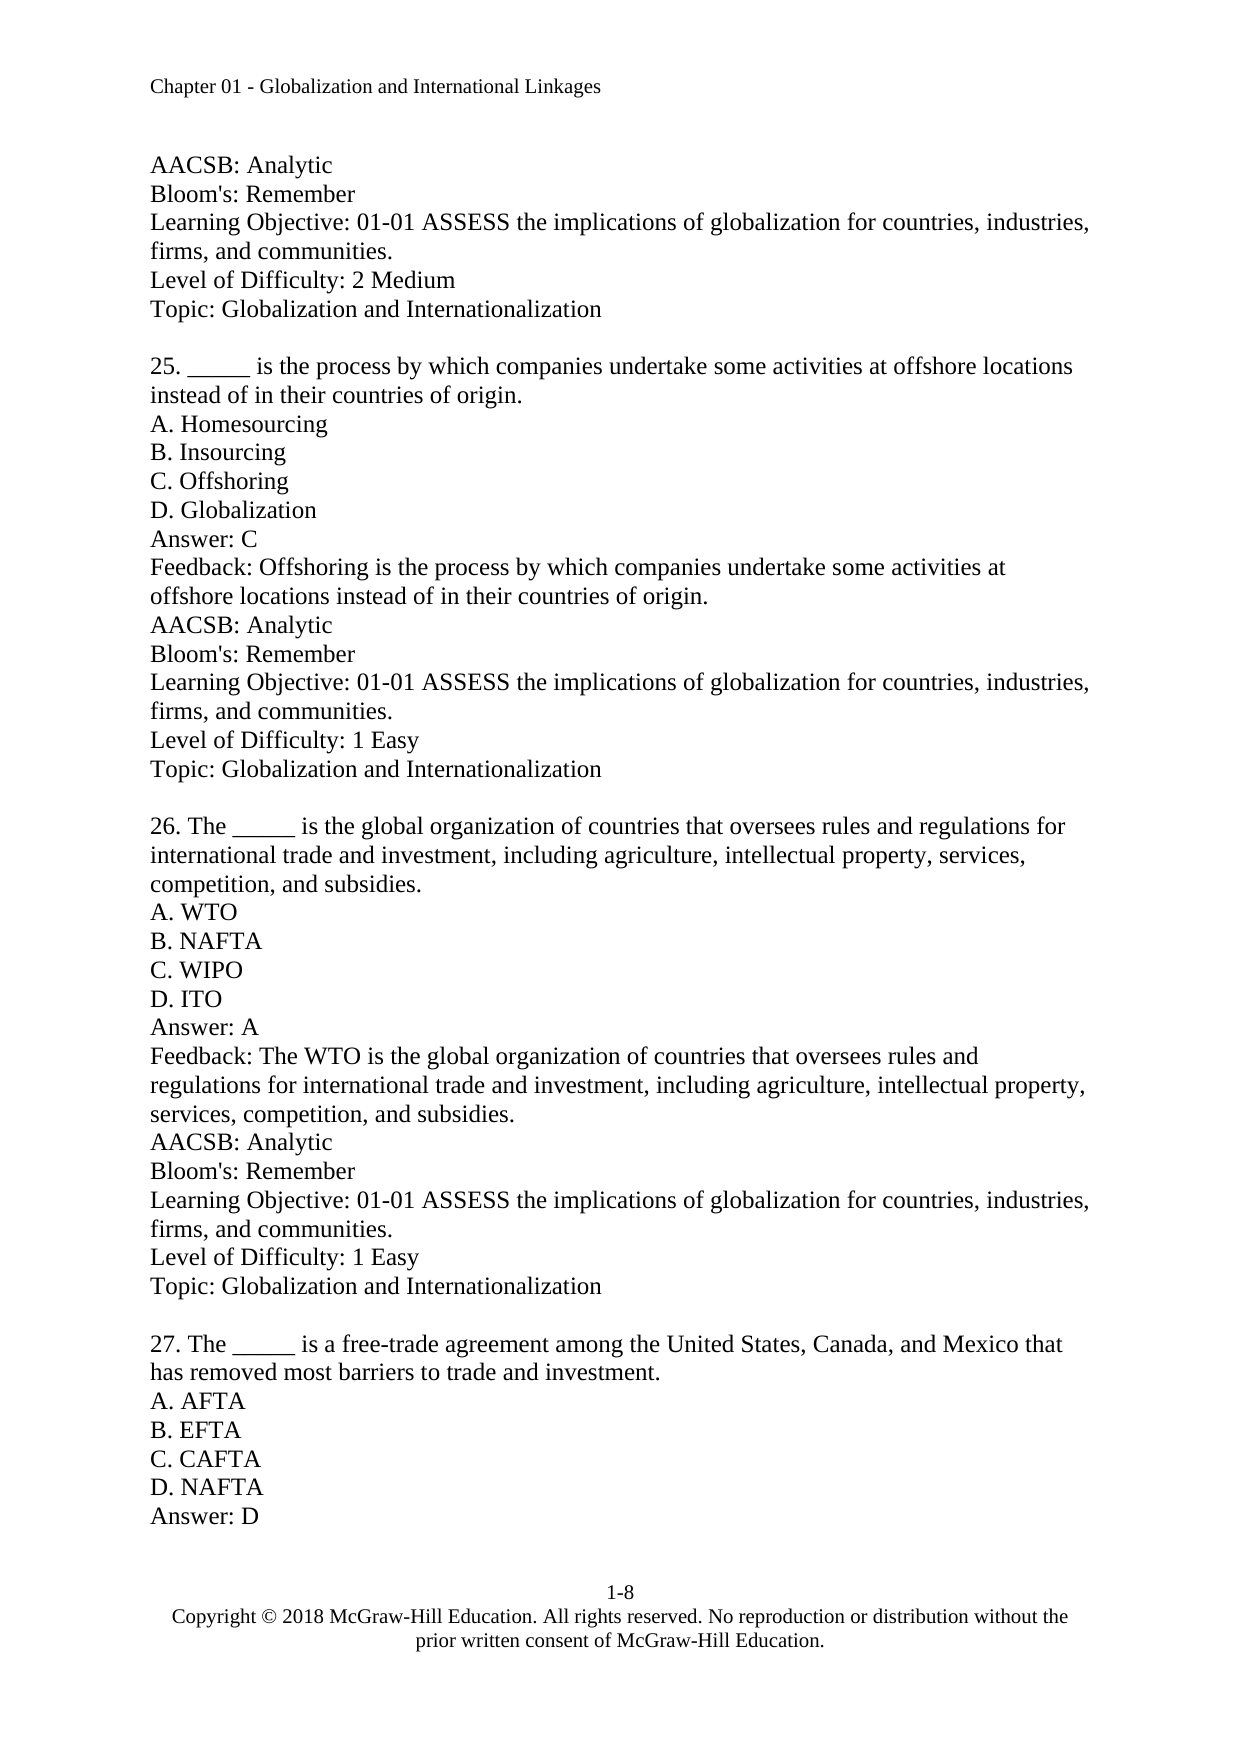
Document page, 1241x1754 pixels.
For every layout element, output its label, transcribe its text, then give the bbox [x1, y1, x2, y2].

text Bloom's: Remember [150, 179, 1090, 207]
text AACSB: Analytic [150, 610, 1090, 639]
text Topic: Globalization and Internationalization [150, 294, 1090, 322]
text D. NAFTA [150, 1472, 1090, 1501]
text AACSB: Analytic [150, 1127, 1090, 1156]
text Bloom's: Remember [150, 639, 1090, 667]
text Level of Difficulty: 2 Medium [150, 265, 1090, 294]
text AACSB: Analytic [150, 150, 1090, 179]
text Answer: D [150, 1501, 1090, 1530]
text Topic: Globalization and Internationalization [150, 754, 1090, 782]
text 26. The _____ is the global organization of countries that oversees rules and regulations for international trade and investment, including agriculture, intellectual property, services, competition, and subsidies. [150, 811, 1090, 897]
text B. EFTA [150, 1415, 1090, 1444]
text Learning Objective: 01-01 ASSESS the implications of globalization for countries, industries, firms, and communities. [150, 207, 1090, 265]
text Learning Objective: 01-01 ASSESS the implications of globalization for countries, industries, firms, and communities. [150, 1185, 1090, 1242]
text Topic: Globalization and Internationalization [150, 1271, 1090, 1300]
text C. Offshoring [150, 466, 1090, 495]
text C. WIPO [150, 955, 1090, 984]
text Feedback: The WTO is the global organization of countries that oversees rules and regulations for international trade and investment, including agriculture, intellectual property, services, competition, and subsidies. [150, 1041, 1090, 1127]
text Bloom's: Remember [150, 1156, 1090, 1185]
text Answer: C [150, 524, 1090, 552]
text Level of Difficulty: 1 Easy [150, 725, 1090, 754]
text B. Insourcing [150, 437, 1090, 466]
text A. Homesourcing [150, 409, 1090, 437]
text B. NAFTA [150, 926, 1090, 955]
text A. AFTA [150, 1386, 1090, 1415]
text D. ITO [150, 984, 1090, 1012]
text A. WTO [150, 897, 1090, 926]
text Level of Difficulty: 1 Easy [150, 1242, 1090, 1271]
text D. Globalization [150, 495, 1090, 524]
text Learning Objective: 01-01 ASSESS the implications of globalization for countries, industries, firms, and communities. [150, 667, 1090, 725]
text 27. The _____ is a free-trade agreement among the United States, Canada, and Mexico that has removed most barriers to trade and investment. [150, 1329, 1090, 1386]
text 25. _____ is the process by which companies undertake some activities at offshore locations instead of in their countries of origin. [150, 351, 1090, 409]
text C. CAFTA [150, 1444, 1090, 1472]
text Feedback: Offshoring is the process by which companies undertake some activities at offshore locations instead of in their countries of origin. [150, 552, 1090, 610]
text Answer: A [150, 1012, 1090, 1041]
